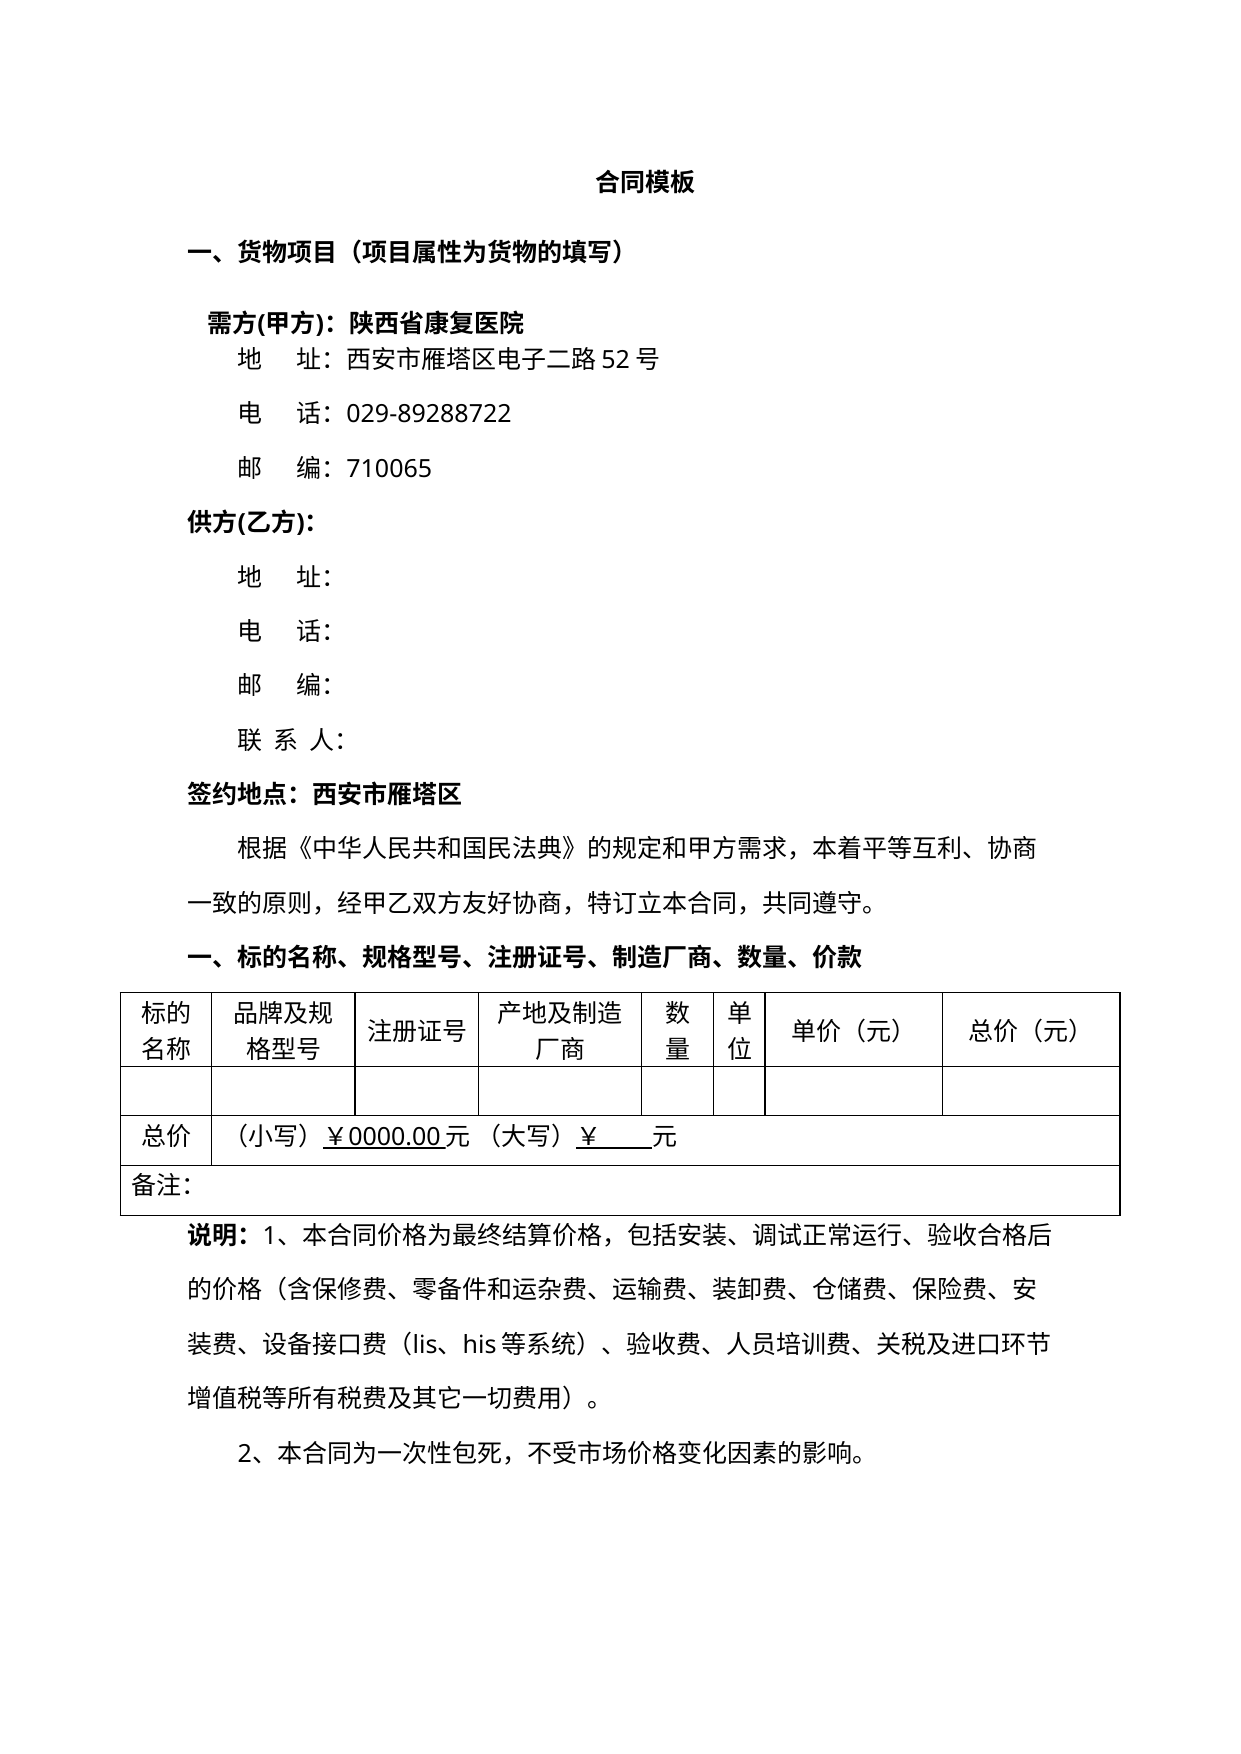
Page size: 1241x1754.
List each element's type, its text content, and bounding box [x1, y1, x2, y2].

table_header 单位 [714, 993, 764, 1066]
table_cell [121, 1067, 211, 1115]
text 合同模板 [187, 162, 1053, 198]
table_header 总价（元） [943, 993, 1119, 1066]
text 电 话： [187, 611, 1053, 648]
table_cell 总价 [121, 1116, 211, 1165]
text 签约地点：西安市雁塔区 [187, 774, 1053, 811]
table_header 单价（元） [766, 993, 942, 1066]
table_header 品牌及规格型号 [212, 993, 354, 1066]
table_cell [212, 1067, 354, 1115]
table_cell [642, 1067, 713, 1115]
text 地 址： [237, 557, 1053, 593]
table_header 注册证号 [356, 993, 478, 1066]
table_cell [943, 1067, 1119, 1115]
text 邮 编：710065 [187, 448, 1053, 484]
text 说明：1、本合同价格为最终结算价格，包括安装、调试正常运行、验收合格后的价格（含保修费、零备件和运杂费、运输费、装卸费、仓储费、保险费、安装费、设备接口费（lis、his等系统）、验收费、人员培训费、关税及进口环节增值税等所有税费及其它一切费用）。 [187, 1216, 1053, 1415]
table_header 标的名称 [121, 993, 211, 1066]
table_cell [714, 1067, 764, 1115]
table_header 产地及制造厂商 [479, 993, 641, 1066]
table_header 数量 [642, 993, 713, 1066]
text 根据《中华人民共和国民法典》的规定和甲方需求，本着平等互利、协商一致的原则，经甲乙双方友好协商，特订立本合同，共同遵守。 [187, 829, 1053, 919]
text 供方(乙方)： [187, 503, 1053, 539]
text 一、标的名称、规格型号、注册证号、制造厂商、数量、价款 [187, 938, 1053, 974]
table_cell 备注： [121, 1166, 1119, 1214]
text 联 系 人： [187, 720, 1053, 756]
text 邮 编： [187, 666, 1053, 702]
text 2、本合同为一次性包死，不受市场价格变化因素的影响。 [187, 1433, 1053, 1469]
table_cell [479, 1067, 641, 1115]
text 电 话：029-89288722 [187, 394, 1053, 430]
table_cell （小写）￥0000.00元 （大写）￥ 元 [212, 1116, 1119, 1165]
text 地 址：西安市雁塔区电子二路52号 [187, 339, 1053, 376]
table_cell [766, 1067, 942, 1115]
table_cell [356, 1067, 478, 1115]
text 需方(甲方)：陕西省康复医院 [187, 303, 1053, 339]
text 一、货物项目（项目属性为货物的填写） [187, 233, 1053, 269]
